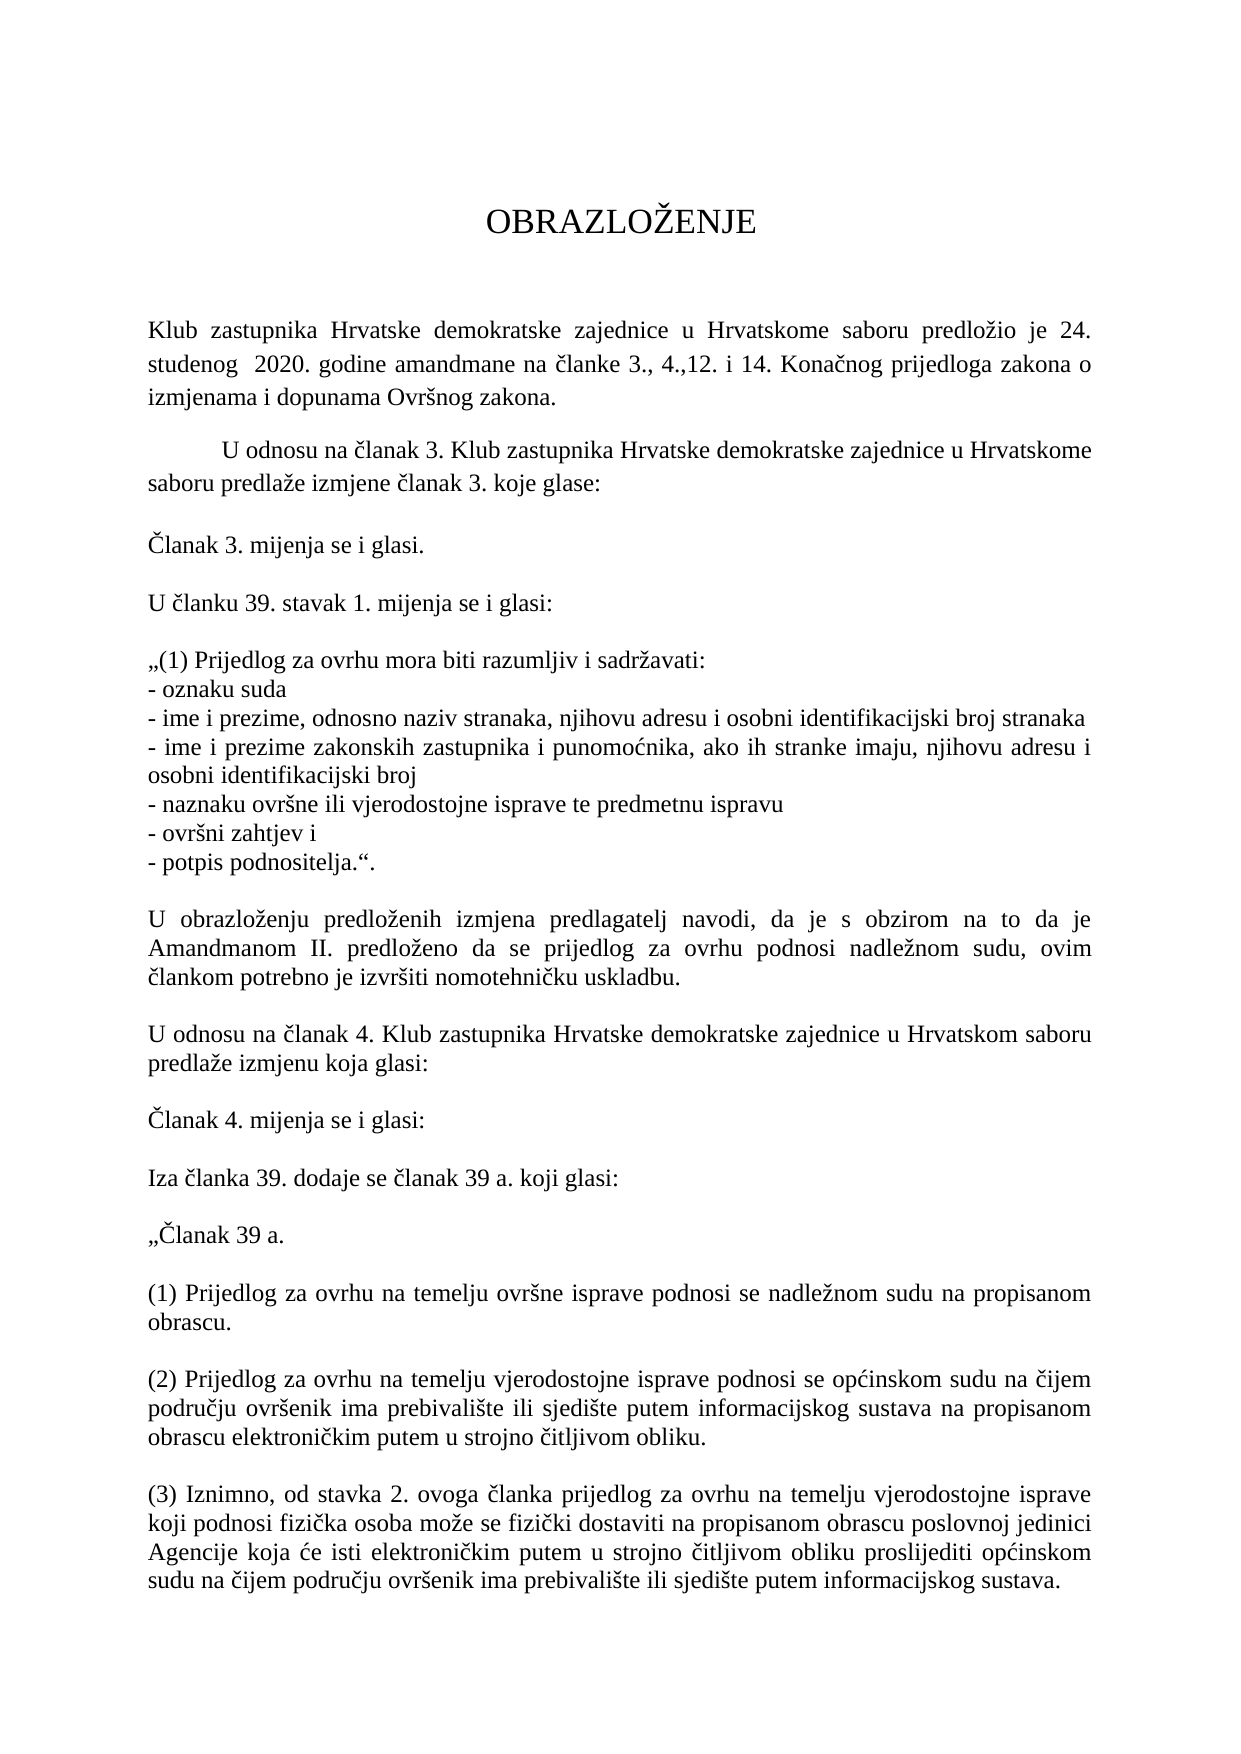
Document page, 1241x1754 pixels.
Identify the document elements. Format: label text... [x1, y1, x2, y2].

text U odnosu na članak 3. Klub zastupnika Hrvatske demokratske zajednice u Hrvatskome saboru predlaže izmjene članak 3. koje glase: [148, 436, 1093, 497]
text - ovršni zahtjev i [148, 818, 1093, 847]
text (2) Prijedlog za ovrhu na temelju vjerodostojne isprave podnosi se općinskom sudu na čijem području ovršenik ima prebivalište ili sjedište putem informacijskog sustava na propisanom obrascu elektroničkim putem u strojno čitljivom obliku. [148, 1364, 1093, 1450]
text OBRAZLOŽENJE [150, 201, 1093, 241]
text (3) Iznimno, od stavka 2. ovoga članka prijedlog za ovrhu na temelju vjerodostojne isprave koji podnosi fizička osoba može se fizički dostaviti na propisanom obrascu poslovnoj jedinici Agencije koja će isti elektroničkim putem u strojno čitljivom obliku proslijediti općinskom sudu na čijem području ovršenik ima prebivalište ili sjedište putem informacijskog sustava. [148, 1479, 1093, 1594]
text - ime i prezime, odnosno naziv stranaka, njihovu adresu i osobni identifikacijski broj stranaka [148, 703, 1093, 732]
text „Članak 39 a. [148, 1220, 1093, 1249]
text U članku 39. stavak 1. mijenja se i glasi: [148, 588, 1093, 617]
text U obrazloženju predloženih izmjena predlagatelj navodi, da je s obzirom na to da je Amandmanom II. predloženo da se prijedlog za ovrhu podnosi nadležnom sudu, ovim člankom potrebno je izvršiti nomotehničku uskladbu. [148, 904, 1093, 990]
text (1) Prijedlog za ovrhu na temelju ovršne isprave podnosi se nadležnom sudu na propisanom obrascu. [148, 1278, 1093, 1335]
text Članak 4. mijenja se i glasi: [148, 1105, 1093, 1134]
text Članak 3. mijenja se i glasi. [148, 530, 1093, 559]
text - naznaku ovršne ili vjerodostojne isprave te predmetnu ispravu [148, 789, 1093, 818]
text - potpis podnositelja.“. [148, 847, 1093, 875]
text Klub zastupnika Hrvatske demokratske zajednice u Hrvatskome saboru predložio je 24. studenog 2020. godine amandmane na članke 3., 4.,12. i 14. Konačnog prijedloga zakona o izmjenama i dopunama Ovršnog zakona. [148, 316, 1093, 410]
text Iza članka 39. dodaje se članak 39 a. koji glasi: [148, 1163, 1093, 1192]
text - oznaku suda [148, 674, 1093, 703]
text - ime i prezime zakonskih zastupnika i punomoćnika, ako ih stranke imaju, njihovu adresu i osobni identifikacijski broj [148, 732, 1093, 789]
text „(1) Prijedlog za ovrhu mora biti razumljiv i sadržavati: [148, 645, 1093, 674]
text U odnosu na članak 4. Klub zastupnika Hrvatske demokratske zajednice u Hrvatskom saboru predlaže izmjenu koja glasi: [148, 1019, 1093, 1077]
